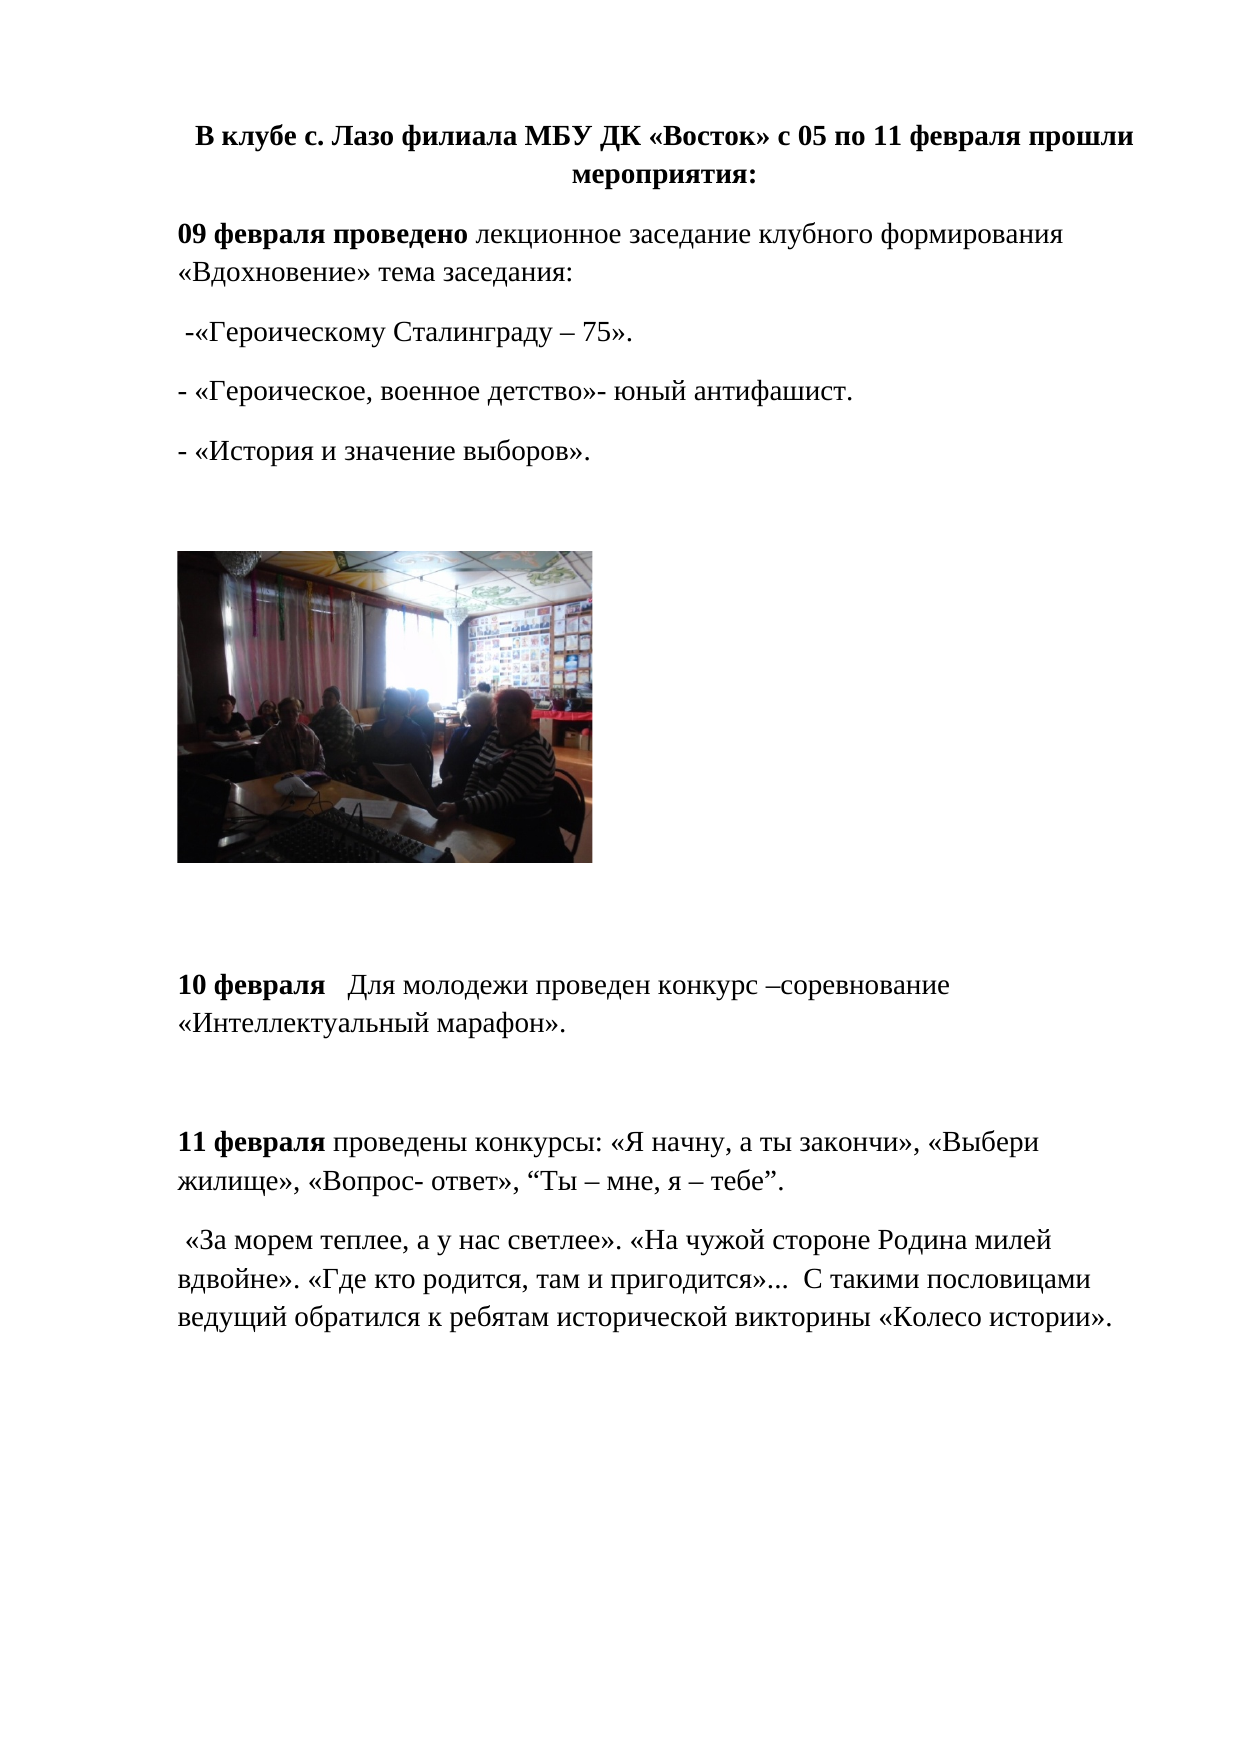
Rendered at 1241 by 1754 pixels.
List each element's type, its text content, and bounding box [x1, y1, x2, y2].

text «За морем теплее, а у нас светлее». «На чужой стороне Родина милей вдвойне». «Где кто родится, там и пригодится»... С такими пословицами ведущий обратился к ребятам исторической викторины «Колесо истории». [177, 1222, 1152, 1333]
picture [177, 551, 593, 863]
text - «Героическое, военное детство»- юный антифашист. [177, 373, 1152, 407]
text -«Героическому Сталинграду – 75». [177, 314, 1152, 347]
text 11 февраля проведены конкурсы: «Я начну, а ты закончи», «Выбери жилище», «Вопрос- ответ», “Ты – мне, я – тебе”. [177, 1124, 1152, 1196]
text В клубе с. Лазо филиала МБУ ДК «Восток» с 05 по 11 февраля прошли мероприятия: [177, 118, 1152, 190]
text 09 февраля проведено лекционное заседание клубного формирования «Вдохновение» тема заседания: [177, 216, 1152, 288]
text 10 февраля Для молодежи проведен конкурс –соревнование «Интеллектуальный марафон». [177, 967, 1152, 1039]
text - «История и значение выборов». [177, 433, 1152, 466]
